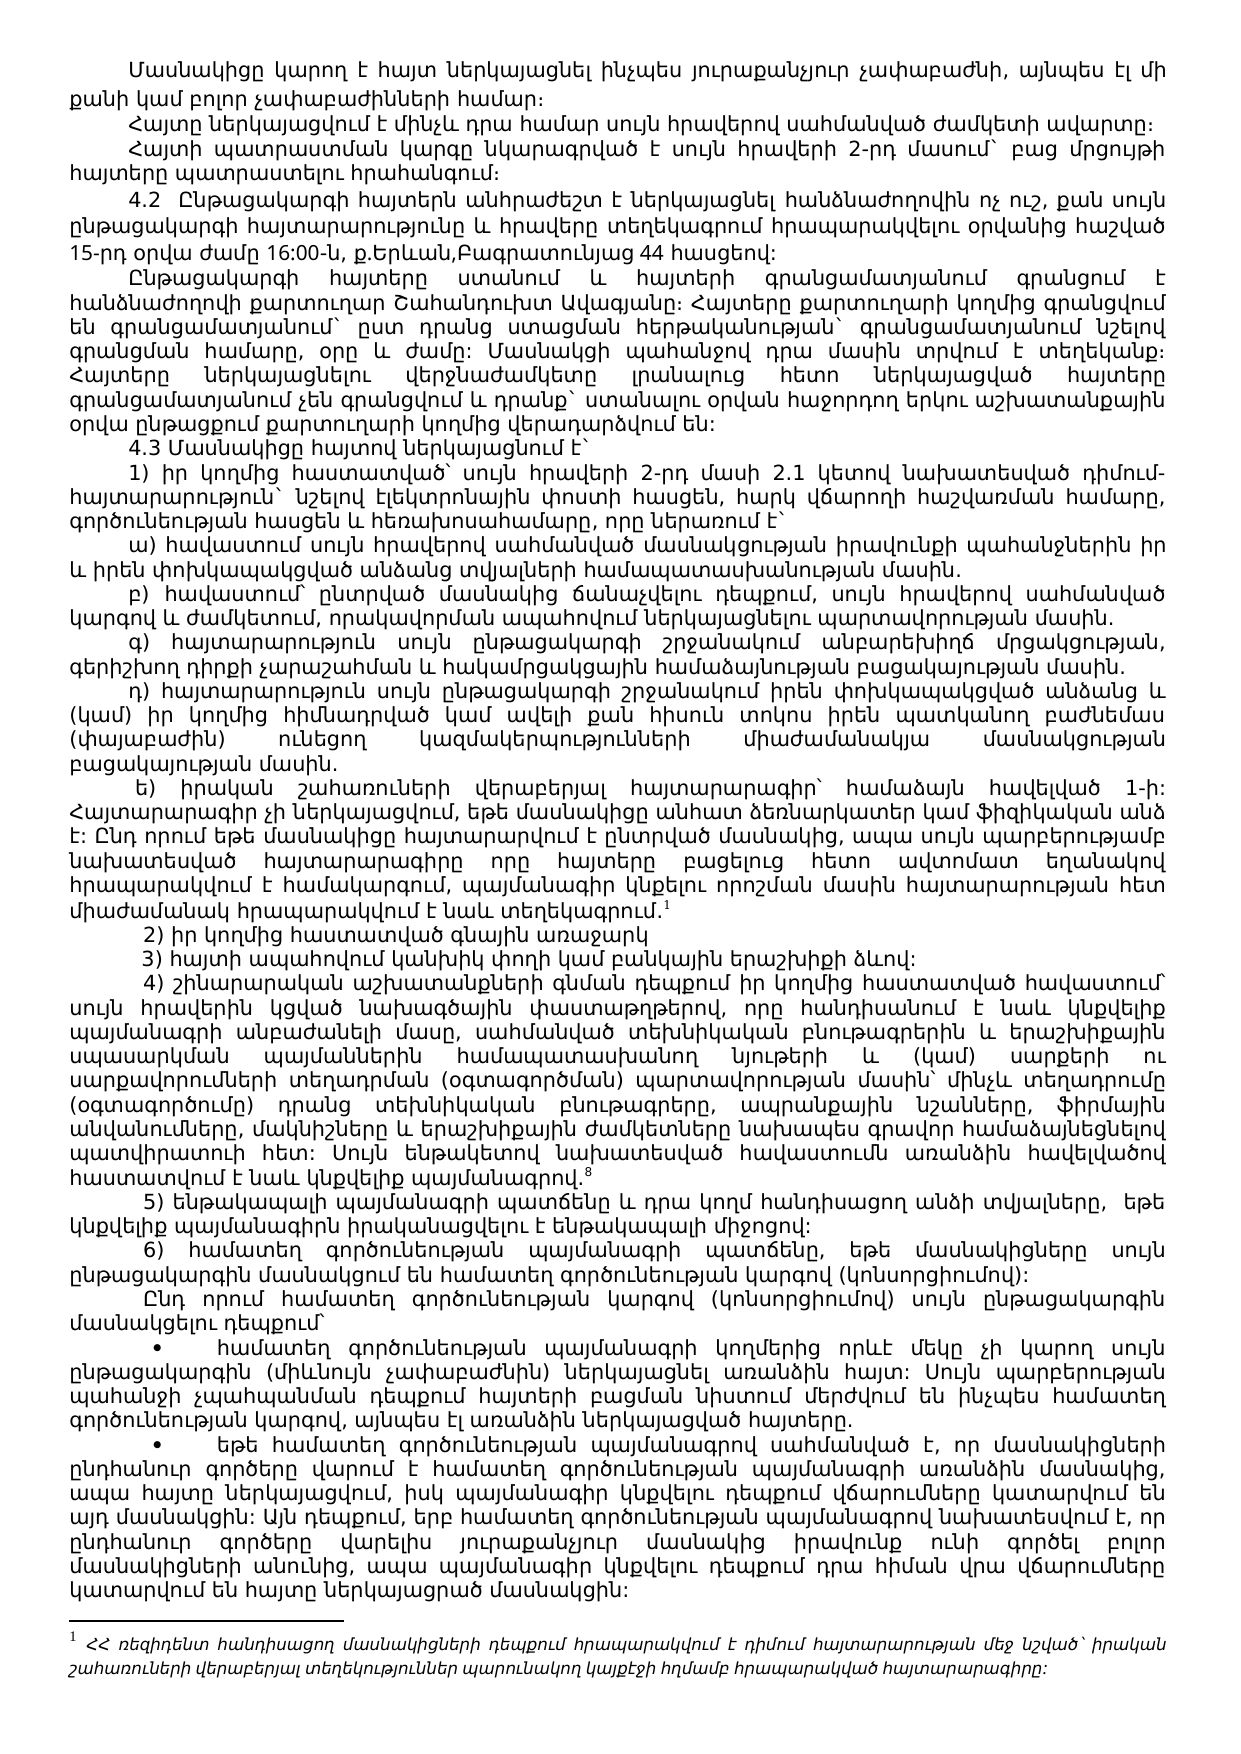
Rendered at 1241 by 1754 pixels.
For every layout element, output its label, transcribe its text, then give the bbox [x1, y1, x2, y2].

text Հայտը ներկայացվում է մինչև դրա համար սույն հրավերով սահմանված ժամկետի ավարտը։ [69, 112, 1167, 137]
text 3) հայտի ապահովում կանխիկ փողի կամ բանկային երաշխիքի ձևով: [69, 947, 1167, 971]
list եթե համատեղ գործունեության պայմանագրով սահմանված է, որ մասնակիցների ընդհանուր գործերը վարում է համատեղ գործունեության պայմանագրի առանձին մասնակից, ապա հայտը ներկայացվում, իսկ պայմանագիր կնքվելու դեպքում վճարումները կատարվում են այդ մասնակցին: Այն դեպքում, երբ համատեղ գործունեության պայմանագրով նախատեսվում է, որ ընդհանուր գործերը վարելիս յուրաքանչյուր մասնակից իրավունք ունի գործել բոլոր մասնակիցների անունից, ապա պայմանագիր կնքվելու դեպքում դրա հիման վրա վճարումները կատարվում են հայտը ներկայացրած մասնակցին: [69, 1433, 1167, 1602]
text 5) ենթակապալի պայմանագրի պատճենը և դրա կողմ հանդիսացող անձի տվյալները, եթե կնքվելիք պայմանագիրն իրականացվելու է ենթակապալի միջոցով: [69, 1190, 1167, 1238]
text Հայտի պատրաստման կարգը նկարագրված է սույն հրավերի 2-րդ մասում` բաց մրցույթի հայտերը պատրաստելու հրահանգում։ [69, 137, 1167, 185]
text 4) շինարարական աշխատանքների գնման դեպքում իր կողմից հաստատված հավաստում՝ սույն հրավերին կցված նախագծային փաստաթղթերով, որը հանդիսանում է նաև կնքվելիք պայմանագրի անբաժանելի մասը, սահմանված տեխնիկական բնութագրերին և երաշխիքային սպասարկման պայմաններին համապատասխանող նյութերի և (կամ) սարքերի ու սարքավորումների տեղադրման (օգտագործման) պարտավորության մասին՝ մինչև տեղադրումը (օգտագործումը) դրանց տեխնիկական բնութագրերը, ապրանքային նշանները, ֆիրմային անվանումները, մակնիշները և երաշխիքային ժամկետները նախապես գրավոր համաձայնեցնելով պատվիրատուի հետ: Սույն ենթակետով նախատեսված հավաստումն առանձին հավելվածով հաստատվում է նաև կնքվելիք պայմանագրով.8 [69, 971, 1167, 1190]
text Ընթացակարգի հայտերը ստանում և հայտերի գրանցամատյանում գրանցում է հանձնաժողովի քարտուղար Շահանդուխտ Ավագյանը։ Հայտերը քարտուղարի կողմից գրանցվում են գրանցամատյանում` ըստ դրանց ստացման հերթականության` գրանցամատյանում նշելով գրանցման համարը, օրը և ժամը: Մասնակցի պահանջով դրա մասին տրվում է տեղեկանք։ Հայտերը ներկայացնելու վերջնաժամկետը լրանալուց հետո ներկայացված հայտերը գրանցամատյանում չեն գրանցվում և դրանք` ստանալու օրվան հաջորդող երկու աշխատանքային օրվա ընթացքում քարտուղարի կողմից վերադարձվում են: [69, 266, 1167, 436]
text բ) հավաստում՝ ընտրված մասնակից ճանաչվելու դեպքում, սույն հրավերով սահմանված կարգով և ժամկետում, որակավորման ապահովում ներկայացնելու պարտավորության մասին. [69, 582, 1167, 630]
text 4.3 Մասնակիցը հայտով ներկայացնում է` [69, 436, 1167, 461]
text Ընդ որում համատեղ գործունեության կարգով (կոնսորցիումով) սույն ընթացակարգին մասնակցելու դեպքում՝ [69, 1287, 1167, 1336]
text 1) իր կողմից հաստատված՝ սույն հրավերի 2-րդ մասի 2.1 կետով նախատեսված դիմում-հայտարարություն` նշելով էլեկտրոնային փոստի հասցեն, հարկ վճարողի հաշվառման համարը, գործունեության հասցեն և հեռախոսահամարը, որը ներառում է` [69, 461, 1167, 533]
text 6) համատեղ գործունեության պայմանագրի պատճենը, եթե մասնակիցները սույն ընթացակարգին մասնակցում են համատեղ գործունեության կարգով (կոնսորցիումով): [69, 1238, 1167, 1287]
list համատեղ գործունեության պայմանագրի կողմերից որևէ մեկը չի կարող սույն ընթացակարգին (միևնույն չափաբաժնին) ներկայացնել առանձին հայտ: Սույն պարբերության պահանջի չպահպանման դեպքում հայտերի բացման նիստում մերժվում են ինչպես համատեղ գործունեության կարգով, այնպես էլ առանձին ներկայացված հայտերը. [69, 1336, 1167, 1433]
text 2) իր կողմից հաստատված գնային առաջարկ [69, 923, 1167, 947]
text գ) հայտարարություն սույն ընթացակարգի շրջանակում անբարեխիղճ մրցակցության, գերիշխող դիրքի չարաշահման և հակամրցակցային համաձայնության բացակայության մասին. [69, 630, 1167, 679]
text ա) հավաստում սույն հրավերով սահմանված մասնակցության իրավունքի պահանջներին իր և իրեն փոխկապակցված անձանց տվյալների համապատասխանության մասին. [69, 533, 1167, 582]
text ե) իրական շահառուների վերաբերյալ հայտարարագիր՝ համաձայն հավելված 1-ի: Հայտարարագիր չի ներկայացվում, եթե մասնակիցը անհատ ձեռնարկատեր կամ ֆիզիկական անձ է: Ընդ որում եթե մասնակիցը հայտարարվում է ընտրված մասնակից, ապա սույն պարբերությամբ նախատեսված հայտարարագիրը որը հայտերը բացելուց հետո ավտոմատ եղանակով հրապարակվում է համակարգում, պայմանագիր կնքելու որոշման մասին հայտարարության հետ միաժամանակ հրապարակվում է նաև տեղեկագրում․ [69, 776, 1167, 923]
text 4.2 Ընթացակարգի հայտերն անհրաժեշտ է ներկայացնել հանձնաժողովին ոչ ուշ, քան սույն ընթացակարգի հայտարարությունը և հրավերը տեղեկագրում հրապարակվելու օրվանից հաշված 15-րդ օրվա ժամը 16:00-ն, ք.Երևան,Բագրատունյաց 44 հասցեով: [69, 185, 1167, 266]
text Մասնակիցը կարող է հայտ ներկայացնել ինչպես յուրաքանչյուր չափաբաժնի, այնպես էլ մի քանի կամ բոլոր չափաբաժինների համար։ [69, 56, 1167, 112]
text դ) հայտարարություն սույն ընթացակարգի շրջանակում իրեն փոխկապակցված անձանց և (կամ) իր կողմից հիմնադրված կամ ավելի քան հիսուն տոկոս իրեն պատկանող բաժնեմաս (փայաբաժին) ունեցող կազմակերպությունների միաժամանակյա մասնակցության բացակայության մասին. [69, 679, 1167, 776]
